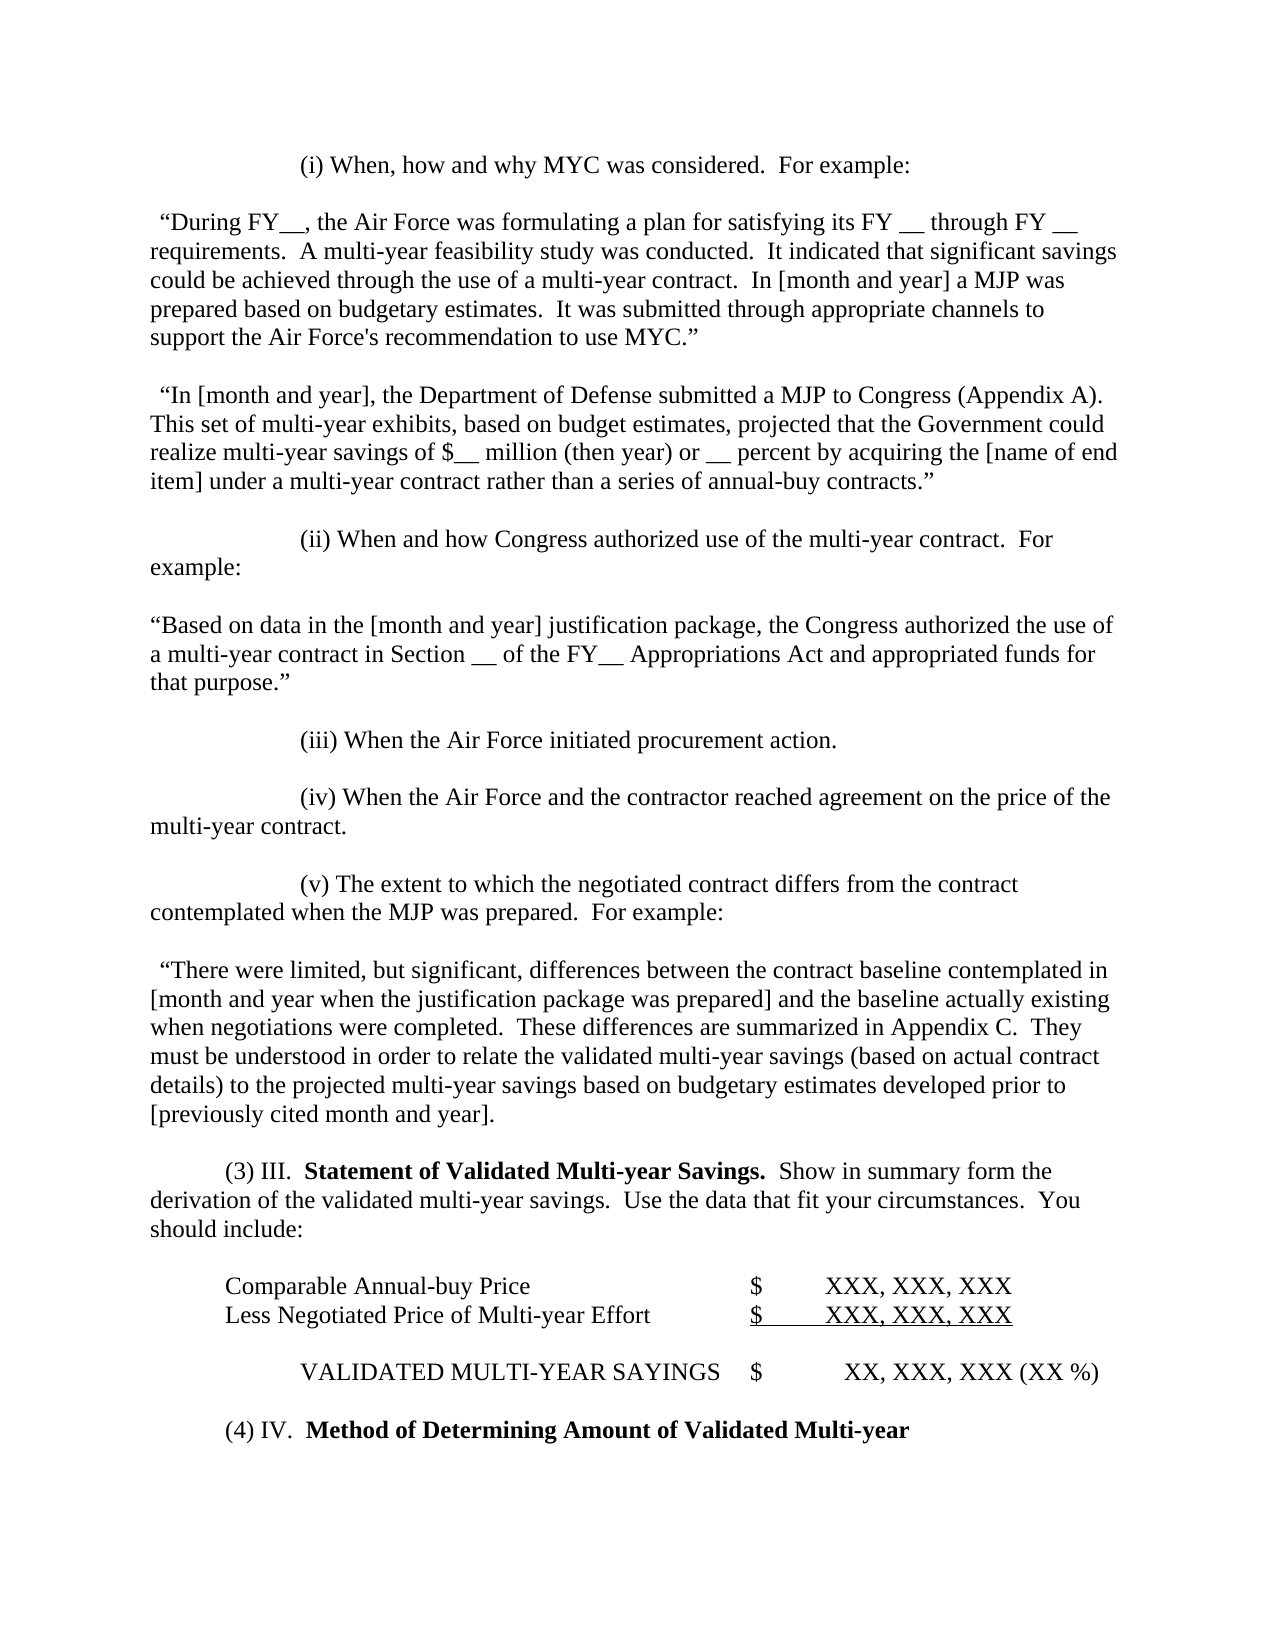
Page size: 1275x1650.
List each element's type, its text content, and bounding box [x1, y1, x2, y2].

text (iii) When the Air Force initiated procurement action. [225, 725, 1125, 754]
list VALIDATED MULTI-YEAR SAYINGS $ XX, XXX, XXX (XX %) [150, 1357, 1125, 1386]
text (i) When, how and why MYC was considered. For example: [300, 150, 1125, 179]
list “During FY__, the Air Force was formulating a plan for satisfying its FY __ through FY __ requirements. A multi-year feasibility study was conducted. It indicated that significant savings could be achieved through the use of a multi-year contract. In [month and year] a MJP was prepared based on budgetary estimates. It was submitted through appropriate channels to support the Air Force's recommendation to use MYC.” [150, 207, 1125, 351]
text (3) III. Statement of Validated Multi-year Savings. Show in summary form the derivation of the validated multi-year savings. Use the data that fit your circumstances. You should include: [150, 1156, 1125, 1242]
text (iv) When the Air Force and the contractor reached agreement on the price of the multi-year contract. [150, 782, 1125, 840]
list Comparable Annual-buy Price $ XXX, XXX, XXX [150, 1271, 1125, 1300]
list “There were limited, but significant, differences between the contract baseline contemplated in [month and year when the justification package was prepared] and the baseline actually existing when negotiations were completed. These differences are summarized in Appendix C. They must be understood in order to relate the validated multi-year savings (based on actual contract details) to the projected multi-year savings based on budgetary estimates developed prior to [previously cited month and year]. [150, 955, 1125, 1127]
list “In [month and year], the Department of Defense submitted a MJP to Congress (Appendix A). This set of multi-year exhibits, based on budget estimates, projected that the Government could realize multi-year savings of $__ million (then year) or __ percent by acquiring the [name of end item] under a multi-year contract rather than a series of annual-buy contracts.” [150, 380, 1125, 495]
text (v) The extent to which the negotiated contract differs from the contract contemplated when the MJP was prepared. For example: [150, 869, 1125, 926]
text (4) IV. Method of Determining Amount of Validated Multi-year [225, 1415, 1125, 1444]
list Less Negotiated Price of Multi-year Effort $ XXX, XXX, XXX [150, 1300, 1125, 1329]
text “Based on data in the [month and year] justification package, the Congress authorized the use of a multi-year contract in Section __ of the FY__ Appropriations Act and appropriated funds for that purpose.” [150, 610, 1125, 696]
text (ii) When and how Congress authorized use of the multi-year contract. For example: [150, 524, 1125, 581]
